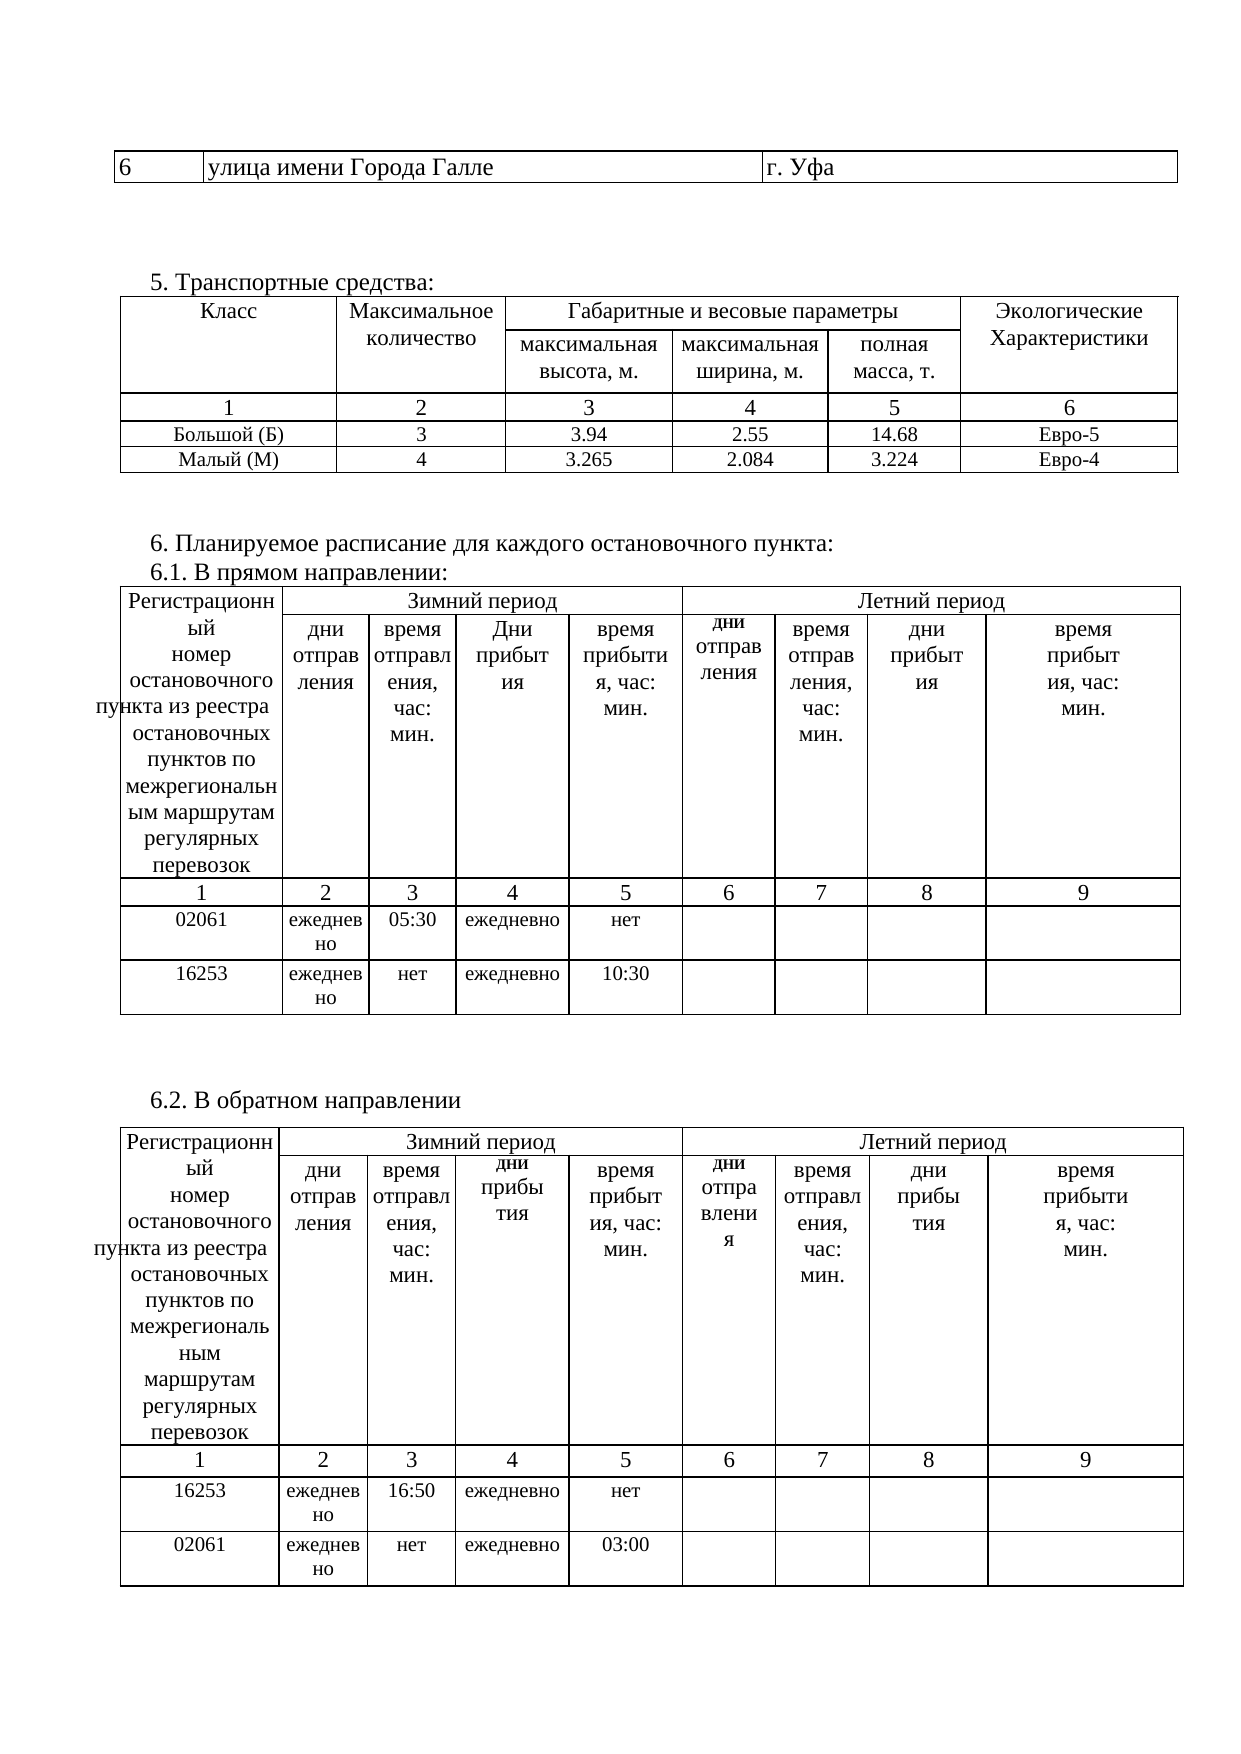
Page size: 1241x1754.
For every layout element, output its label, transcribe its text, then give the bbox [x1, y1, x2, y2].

table_cell [776, 1532, 869, 1585]
table_cell 1 [121, 1446, 278, 1476]
table_cell дни прибыт ия [868, 615, 985, 877]
text 6. Планируемое расписание для каждого остановочного пункта: [150, 528, 1090, 557]
table_cell 05:30 [370, 907, 455, 959]
table_cell нет [368, 1532, 455, 1585]
table_cell 2.084 [673, 447, 827, 471]
table_cell время прибыт ия, час: мин. [570, 1156, 682, 1444]
table_header Класс [121, 297, 336, 392]
table_cell 8 [868, 879, 985, 905]
table_cell время прибыти я, час: мин. [989, 1156, 1183, 1444]
table_cell ежедневно [280, 1532, 367, 1585]
table_cell 14.68 [829, 422, 960, 446]
table_cell Малый (М) [121, 447, 336, 471]
table_cell [868, 961, 985, 1014]
table_header Летний период [683, 587, 1180, 613]
table_cell ежедневно [456, 1532, 568, 1585]
table_cell 2 [283, 879, 368, 905]
table_cell 8 [870, 1446, 987, 1476]
table_cell дни отправ ления [280, 1156, 367, 1444]
table_cell 3.224 [829, 447, 960, 471]
table_cell 16:50 [368, 1478, 455, 1531]
table_cell 5 [570, 1446, 682, 1476]
table_cell 3 [337, 422, 505, 446]
table_cell 6 [115, 152, 203, 181]
table_header Габаритные и весовые параметры [506, 297, 960, 329]
table_cell 4 [673, 394, 827, 420]
table_cell 4 [456, 1446, 568, 1476]
table_cell 02061 [121, 1532, 278, 1585]
text 5. Транспортные средства: [150, 267, 1090, 296]
table_cell время отправл ения, час: мин. [368, 1156, 455, 1444]
table_header Регистрационный номер остановочного пункта из реестра остановочных пунктов по межрегиональным маршрутам регулярных перевозок [121, 587, 282, 877]
table_cell 5 [570, 879, 682, 905]
table_cell [776, 1478, 869, 1531]
table_cell 2.55 [673, 422, 827, 446]
table_cell улица имени Города Галле [204, 152, 762, 181]
table_cell 7 [776, 1446, 869, 1476]
table_cell полная масса, т. [829, 331, 960, 392]
table_cell 16253 [121, 1478, 278, 1531]
table_cell время отправ ления, час: мин. [776, 615, 867, 877]
table_cell ежедневно [283, 961, 368, 1014]
table_cell время отправл ения, час: мин. [776, 1156, 869, 1444]
table_cell 6 [961, 394, 1177, 420]
table_cell 03:00 [570, 1532, 682, 1585]
table_cell ДНИ прибы тия [456, 1156, 568, 1444]
text 6.2. В обратном направлении [150, 1085, 1090, 1114]
table_cell время отправл ения, час: мин. [370, 615, 455, 877]
table_cell [987, 961, 1180, 1014]
table_cell Евро-4 [961, 447, 1177, 471]
table_cell 3.94 [506, 422, 672, 446]
table_cell [683, 1532, 775, 1585]
table_cell Дни прибыт ия [457, 615, 568, 877]
table_cell 6 [683, 879, 774, 905]
table_cell [989, 1478, 1183, 1531]
table_cell 3.265 [506, 447, 672, 471]
table_header Зимний период [280, 1128, 682, 1154]
table_cell 2 [337, 394, 505, 420]
table_cell нет [370, 961, 455, 1014]
table_cell [683, 1478, 775, 1531]
table_cell ежедневно [457, 961, 568, 1014]
table_cell [868, 907, 985, 959]
table_header Регистрационный номер остановочного пункта из реестра остановочных пунктов по межрегиональным маршрутам регулярных перевозок [121, 1128, 278, 1444]
table_header Летний период [683, 1128, 1183, 1154]
table_cell [776, 907, 867, 959]
table_cell 2 [280, 1446, 367, 1476]
table_cell [870, 1532, 987, 1585]
table_cell ежедневно [280, 1478, 367, 1531]
table_cell время прибыт ия, час: мин. [987, 615, 1180, 877]
table_cell нет [570, 1478, 682, 1531]
table_cell ДНИ отправ ления [683, 615, 774, 877]
table_cell максимальная ширина, м. [673, 331, 827, 392]
table_cell ежедневно [457, 907, 568, 959]
table_cell г. Уфа [763, 152, 1177, 181]
table_cell максимальная высота, м. [506, 331, 672, 392]
table_cell [987, 907, 1180, 959]
table_cell 4 [337, 447, 505, 471]
table_cell 9 [989, 1446, 1183, 1476]
table_cell ежедневно [456, 1478, 568, 1531]
table_header Максимальное количество [337, 297, 505, 392]
table_cell дни прибы тия [870, 1156, 987, 1444]
table_cell Большой (Б) [121, 422, 336, 446]
table_cell 9 [987, 879, 1180, 905]
table_cell нет [570, 907, 682, 959]
table_cell [870, 1478, 987, 1531]
table_cell Евро-5 [961, 422, 1177, 446]
table_header Экологические Характеристики [961, 297, 1177, 392]
table_cell 5 [829, 394, 960, 420]
table_cell ДНИ отпра влени я [683, 1156, 775, 1444]
table_cell [989, 1532, 1183, 1585]
table_cell 7 [776, 879, 867, 905]
table_cell 4 [457, 879, 568, 905]
table_cell дни отправ ления [283, 615, 368, 877]
table_cell 6 [683, 1446, 775, 1476]
table_header Зимний период [283, 587, 682, 613]
table_cell 1 [121, 394, 336, 420]
table_cell 1 [121, 879, 282, 905]
table_cell [776, 961, 867, 1014]
table_cell время прибыти я, час: мин. [570, 615, 682, 877]
table_cell ежедневно [283, 907, 368, 959]
table_cell 16253 [121, 961, 282, 1014]
table_cell [683, 961, 774, 1014]
table_cell 3 [506, 394, 672, 420]
table_cell 10:30 [570, 961, 682, 1014]
table_cell 3 [370, 879, 455, 905]
table_cell [683, 907, 774, 959]
table_cell 3 [368, 1446, 455, 1476]
table_cell 02061 [121, 907, 282, 959]
text 6.1. В прямом направлении: [150, 557, 1090, 586]
